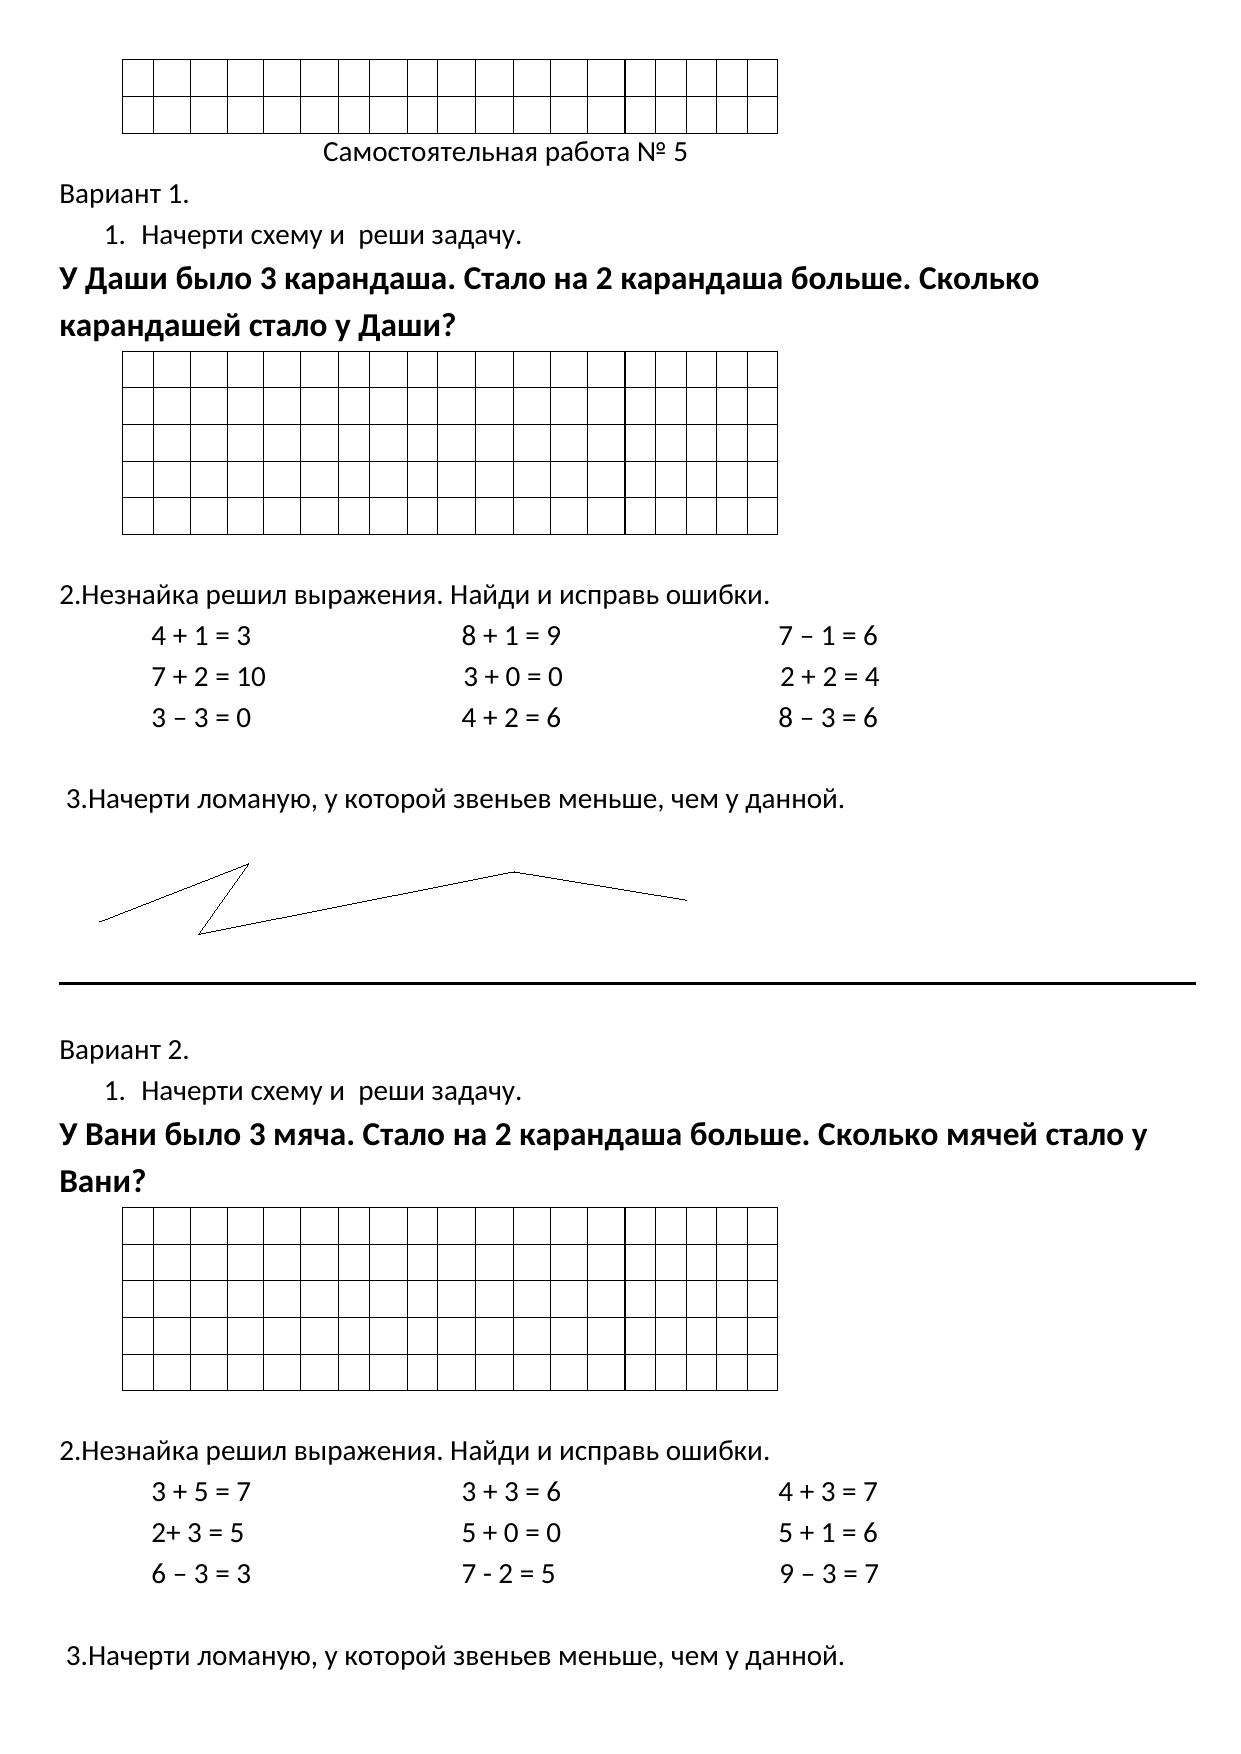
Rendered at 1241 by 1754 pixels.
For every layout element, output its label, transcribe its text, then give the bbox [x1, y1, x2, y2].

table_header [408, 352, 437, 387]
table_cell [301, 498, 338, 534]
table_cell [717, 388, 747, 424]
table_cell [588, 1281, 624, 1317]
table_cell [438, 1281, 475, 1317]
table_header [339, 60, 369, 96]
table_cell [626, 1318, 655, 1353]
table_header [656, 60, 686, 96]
text 3 – 3 = 0 4 + 2 = 6 8 – 3 = 6 [59, 699, 1196, 734]
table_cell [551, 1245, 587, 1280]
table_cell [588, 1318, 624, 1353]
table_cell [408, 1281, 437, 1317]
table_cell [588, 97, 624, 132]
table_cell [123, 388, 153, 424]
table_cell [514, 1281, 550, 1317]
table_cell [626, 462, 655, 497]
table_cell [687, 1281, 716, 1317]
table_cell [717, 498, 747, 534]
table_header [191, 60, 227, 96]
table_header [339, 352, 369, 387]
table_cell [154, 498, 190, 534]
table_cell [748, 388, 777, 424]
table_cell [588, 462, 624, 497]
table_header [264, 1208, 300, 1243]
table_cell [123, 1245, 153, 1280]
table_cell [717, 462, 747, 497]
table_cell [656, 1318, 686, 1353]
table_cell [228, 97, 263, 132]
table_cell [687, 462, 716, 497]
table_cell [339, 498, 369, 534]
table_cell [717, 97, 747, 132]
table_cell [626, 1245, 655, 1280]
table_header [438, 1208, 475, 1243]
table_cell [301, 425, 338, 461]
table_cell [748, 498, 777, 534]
text Вариант 1. [59, 175, 1196, 211]
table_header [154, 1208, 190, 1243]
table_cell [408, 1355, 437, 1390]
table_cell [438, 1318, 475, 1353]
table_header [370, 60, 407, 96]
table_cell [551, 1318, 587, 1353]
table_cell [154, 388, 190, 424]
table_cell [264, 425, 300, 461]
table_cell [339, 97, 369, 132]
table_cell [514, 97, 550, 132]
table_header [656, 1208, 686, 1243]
text 3.Начерти ломаную, у которой звеньев меньше, чем у данной. [59, 1637, 1196, 1672]
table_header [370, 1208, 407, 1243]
text 7 + 2 = 10 3 + 0 = 0 2 + 2 = 4 [59, 658, 1196, 693]
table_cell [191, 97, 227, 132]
list Начерти схему и реши задачу. [103, 216, 1196, 252]
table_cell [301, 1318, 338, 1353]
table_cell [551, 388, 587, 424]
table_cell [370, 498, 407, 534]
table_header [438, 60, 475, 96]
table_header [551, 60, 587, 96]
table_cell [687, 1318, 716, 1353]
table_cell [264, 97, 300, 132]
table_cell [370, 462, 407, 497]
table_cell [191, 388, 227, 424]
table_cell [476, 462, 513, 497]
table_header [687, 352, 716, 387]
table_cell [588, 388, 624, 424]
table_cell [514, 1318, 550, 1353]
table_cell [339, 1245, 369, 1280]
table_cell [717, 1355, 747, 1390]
text 3.Начерти ломаную, у которой звеньев меньше, чем у данной. [59, 781, 1196, 816]
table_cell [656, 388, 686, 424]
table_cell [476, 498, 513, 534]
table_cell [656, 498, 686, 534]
text 2.Незнайка решил выражения. Найди и исправь ошибки. [59, 576, 1196, 611]
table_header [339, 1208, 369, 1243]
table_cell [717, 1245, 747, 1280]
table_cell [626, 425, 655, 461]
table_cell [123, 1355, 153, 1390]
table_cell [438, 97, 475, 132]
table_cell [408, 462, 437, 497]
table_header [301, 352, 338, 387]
text 4 + 1 = 3 8 + 1 = 9 7 – 1 = 6 [59, 617, 1196, 652]
text 6 – 3 = 3 7 - 2 = 5 9 – 3 = 7 [59, 1555, 1196, 1591]
text 3 + 5 = 7 3 + 3 = 6 4 + 3 = 7 [59, 1473, 1196, 1509]
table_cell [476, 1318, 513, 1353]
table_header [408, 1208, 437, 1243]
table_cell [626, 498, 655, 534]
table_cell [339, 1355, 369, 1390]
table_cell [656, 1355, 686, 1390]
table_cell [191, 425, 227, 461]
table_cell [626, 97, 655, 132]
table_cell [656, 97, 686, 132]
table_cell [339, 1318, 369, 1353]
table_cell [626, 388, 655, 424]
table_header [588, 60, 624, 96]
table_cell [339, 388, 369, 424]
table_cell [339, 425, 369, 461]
text 2+ 3 = 5 5 + 0 = 0 5 + 1 = 6 [59, 1514, 1196, 1549]
text У Даши было 3 карандаша. Стало на 2 карандаша больше. Сколько карандашей стало у Даши? [59, 257, 1196, 344]
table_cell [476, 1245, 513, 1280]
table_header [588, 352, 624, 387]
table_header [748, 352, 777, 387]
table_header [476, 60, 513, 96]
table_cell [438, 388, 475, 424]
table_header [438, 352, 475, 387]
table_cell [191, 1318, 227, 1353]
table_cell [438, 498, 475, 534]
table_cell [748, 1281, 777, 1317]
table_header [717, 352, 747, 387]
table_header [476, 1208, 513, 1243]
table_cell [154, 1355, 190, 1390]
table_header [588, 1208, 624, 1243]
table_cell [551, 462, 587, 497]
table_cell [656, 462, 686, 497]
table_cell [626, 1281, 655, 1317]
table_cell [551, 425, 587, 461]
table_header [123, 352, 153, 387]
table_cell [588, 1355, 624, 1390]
text У Вани было 3 мяча. Стало на 2 карандаша больше. Сколько мячей стало у Вани? [59, 1113, 1196, 1201]
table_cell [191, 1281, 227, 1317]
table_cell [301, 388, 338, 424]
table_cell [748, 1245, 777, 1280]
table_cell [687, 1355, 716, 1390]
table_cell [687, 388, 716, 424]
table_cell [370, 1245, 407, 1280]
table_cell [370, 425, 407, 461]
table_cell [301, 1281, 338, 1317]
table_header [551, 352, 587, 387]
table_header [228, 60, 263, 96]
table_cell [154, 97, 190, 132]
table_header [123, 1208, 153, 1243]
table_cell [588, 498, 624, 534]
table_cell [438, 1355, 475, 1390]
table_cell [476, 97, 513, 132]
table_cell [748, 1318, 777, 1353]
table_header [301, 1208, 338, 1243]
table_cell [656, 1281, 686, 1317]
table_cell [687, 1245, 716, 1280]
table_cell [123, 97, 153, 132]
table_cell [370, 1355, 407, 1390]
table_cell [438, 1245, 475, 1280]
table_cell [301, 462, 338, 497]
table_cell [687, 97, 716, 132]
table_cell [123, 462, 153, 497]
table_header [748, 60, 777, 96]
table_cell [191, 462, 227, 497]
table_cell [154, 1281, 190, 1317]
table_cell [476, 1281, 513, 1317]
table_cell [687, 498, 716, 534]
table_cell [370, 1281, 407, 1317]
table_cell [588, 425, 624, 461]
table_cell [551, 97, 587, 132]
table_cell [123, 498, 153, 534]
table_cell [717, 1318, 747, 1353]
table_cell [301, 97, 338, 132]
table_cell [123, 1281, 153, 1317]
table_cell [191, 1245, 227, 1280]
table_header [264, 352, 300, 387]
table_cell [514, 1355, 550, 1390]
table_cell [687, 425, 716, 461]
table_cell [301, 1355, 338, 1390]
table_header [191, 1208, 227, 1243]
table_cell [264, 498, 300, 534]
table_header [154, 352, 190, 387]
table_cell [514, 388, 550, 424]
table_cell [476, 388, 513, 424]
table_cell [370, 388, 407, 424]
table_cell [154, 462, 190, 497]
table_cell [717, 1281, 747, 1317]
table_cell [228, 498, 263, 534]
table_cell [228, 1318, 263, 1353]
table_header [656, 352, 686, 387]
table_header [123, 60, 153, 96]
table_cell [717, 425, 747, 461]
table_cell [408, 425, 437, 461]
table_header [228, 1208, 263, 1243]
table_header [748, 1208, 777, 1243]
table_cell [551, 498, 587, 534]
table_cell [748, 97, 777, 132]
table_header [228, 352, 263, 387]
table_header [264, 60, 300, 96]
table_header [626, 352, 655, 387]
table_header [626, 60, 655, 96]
text Вариант 2. [59, 1031, 1196, 1067]
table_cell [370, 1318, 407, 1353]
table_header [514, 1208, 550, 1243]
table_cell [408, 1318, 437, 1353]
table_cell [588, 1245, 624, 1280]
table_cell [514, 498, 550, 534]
list Начерти схему и реши задачу. [103, 1072, 1196, 1108]
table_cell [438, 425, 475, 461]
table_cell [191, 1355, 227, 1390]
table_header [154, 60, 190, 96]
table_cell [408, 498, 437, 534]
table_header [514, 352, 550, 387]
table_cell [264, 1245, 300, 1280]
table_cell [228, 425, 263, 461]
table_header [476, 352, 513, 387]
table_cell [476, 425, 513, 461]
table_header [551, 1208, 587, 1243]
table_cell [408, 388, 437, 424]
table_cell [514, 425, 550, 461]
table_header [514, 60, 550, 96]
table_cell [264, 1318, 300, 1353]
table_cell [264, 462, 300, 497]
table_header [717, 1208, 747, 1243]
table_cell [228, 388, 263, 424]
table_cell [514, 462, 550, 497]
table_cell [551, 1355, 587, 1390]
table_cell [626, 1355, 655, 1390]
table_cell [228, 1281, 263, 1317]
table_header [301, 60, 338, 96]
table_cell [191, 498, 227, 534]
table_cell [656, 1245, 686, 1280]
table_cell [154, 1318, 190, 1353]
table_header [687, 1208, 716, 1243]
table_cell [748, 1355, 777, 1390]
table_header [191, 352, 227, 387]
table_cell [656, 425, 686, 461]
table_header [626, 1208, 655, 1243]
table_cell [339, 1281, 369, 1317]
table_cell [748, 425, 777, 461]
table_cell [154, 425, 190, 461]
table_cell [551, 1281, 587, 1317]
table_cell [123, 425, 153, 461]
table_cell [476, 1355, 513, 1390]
text Самостоятельная работа № 5 [59, 133, 1196, 169]
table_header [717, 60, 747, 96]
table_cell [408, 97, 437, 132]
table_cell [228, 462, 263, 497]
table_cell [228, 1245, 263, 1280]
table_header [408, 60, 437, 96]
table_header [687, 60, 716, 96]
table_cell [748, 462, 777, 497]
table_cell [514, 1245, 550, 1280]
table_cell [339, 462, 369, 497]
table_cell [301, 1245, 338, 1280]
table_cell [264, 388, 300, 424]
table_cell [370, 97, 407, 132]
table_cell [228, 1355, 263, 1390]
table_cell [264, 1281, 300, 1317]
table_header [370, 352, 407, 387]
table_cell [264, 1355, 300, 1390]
text 2.Незнайка решил выражения. Найди и исправь ошибки. [59, 1432, 1196, 1468]
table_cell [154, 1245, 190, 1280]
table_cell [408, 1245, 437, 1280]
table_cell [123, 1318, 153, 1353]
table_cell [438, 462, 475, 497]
